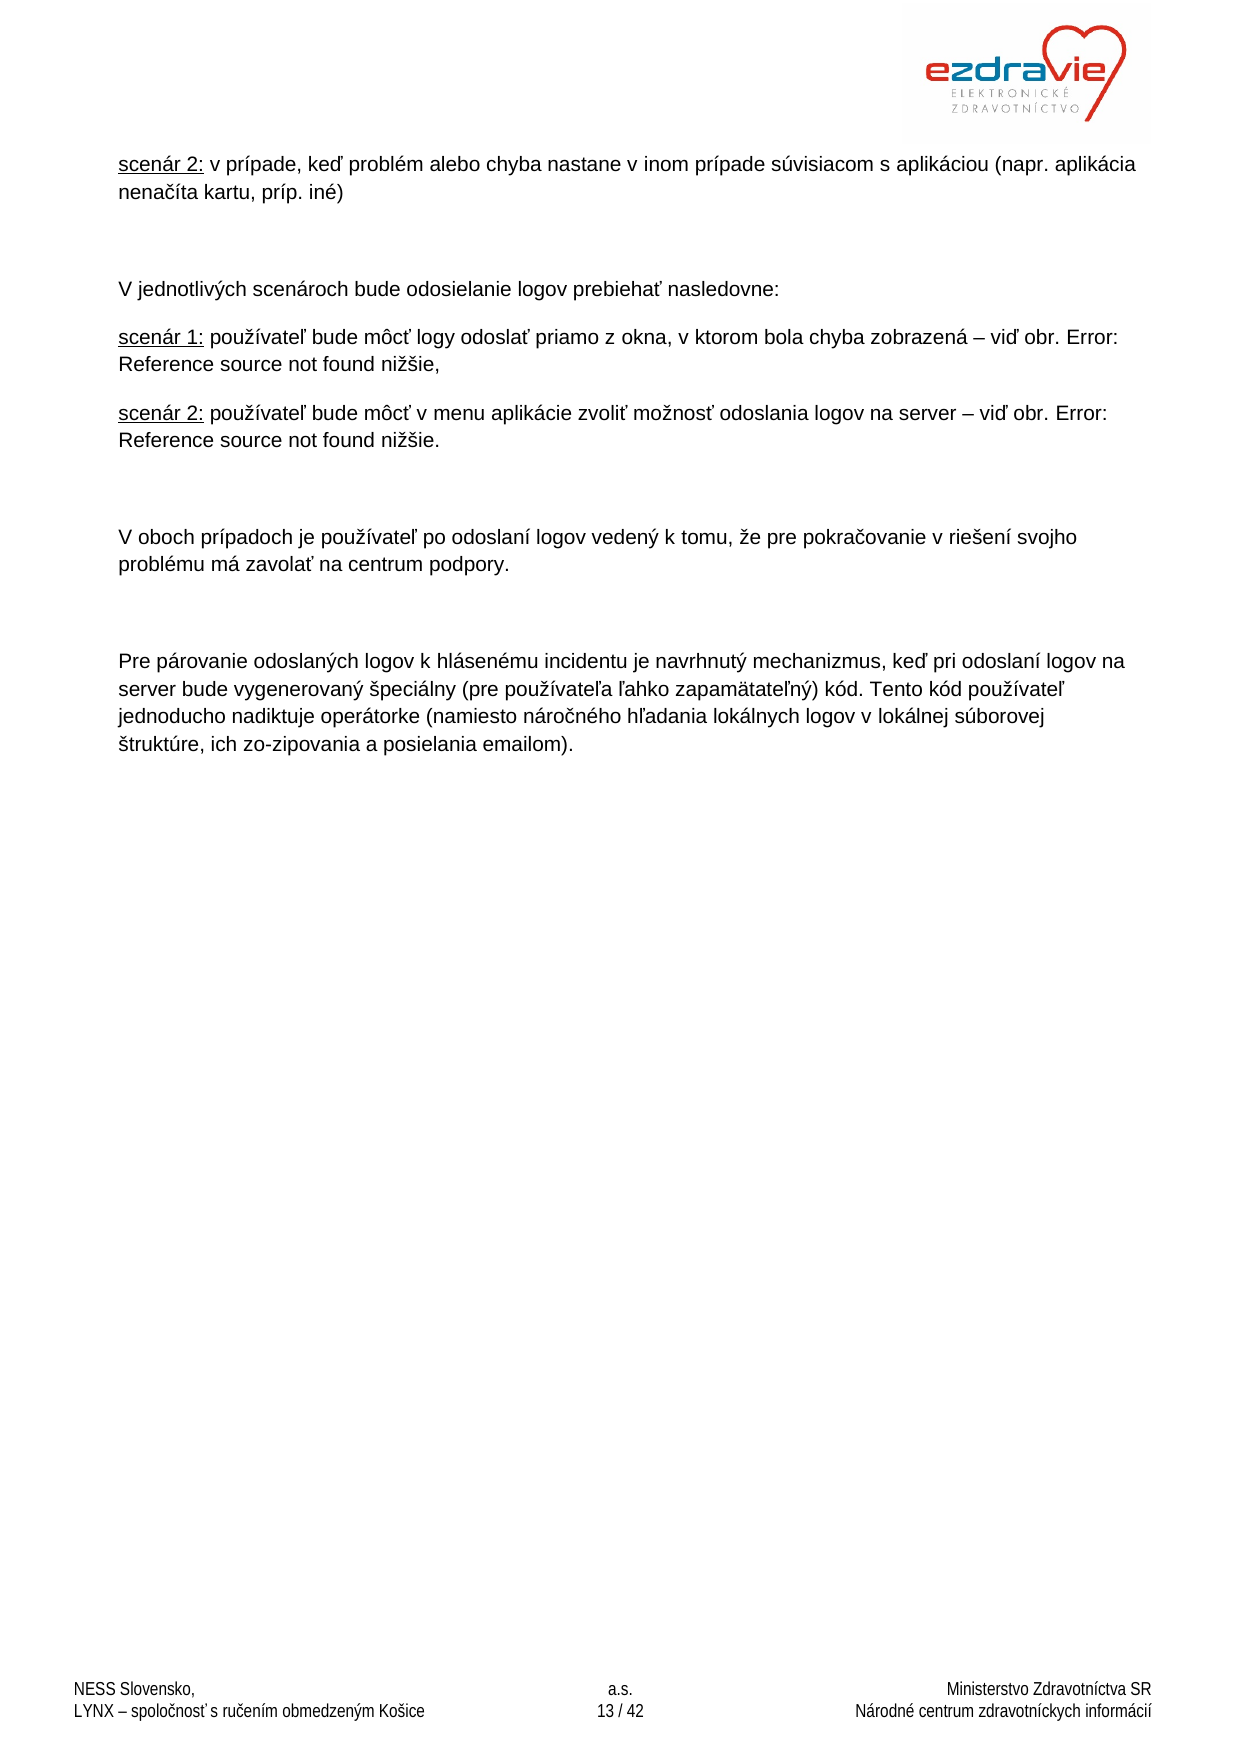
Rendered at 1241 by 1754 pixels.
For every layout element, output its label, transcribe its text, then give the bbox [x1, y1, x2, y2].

text Pre párovanie odoslaných logov k hlásenému incidentu je navrhnutý mechanizmus, keď pri odoslaní logov na server bude vygenerovaný špeciálny (pre používateľa ľahko zapamätateľný) kód. Tento kód používateľ jednoducho nadiktuje operátorke (namiesto náročného hľadania lokálnych logov v lokálnej súborovej štruktúre, ich zo-zipovania a posielania emailom). [118, 649, 1137, 755]
text V jednotlivých scenároch bude odosielanie logov prebiehať nasledovne: [118, 276, 1137, 300]
picture [901, 3, 1151, 144]
text V oboch prípadoch je používateľ po odoslaní logov vedený k tomu, že pre pokračovanie v riešení svojho problému má zavolať na centrum podpory. [118, 525, 1137, 576]
text scenár 2: v prípade, keď problém alebo chyba nastane v inom prípade súvisiacom s aplikáciou (napr. aplikácia nenačíta kartu, príp. iné) [118, 152, 1137, 204]
